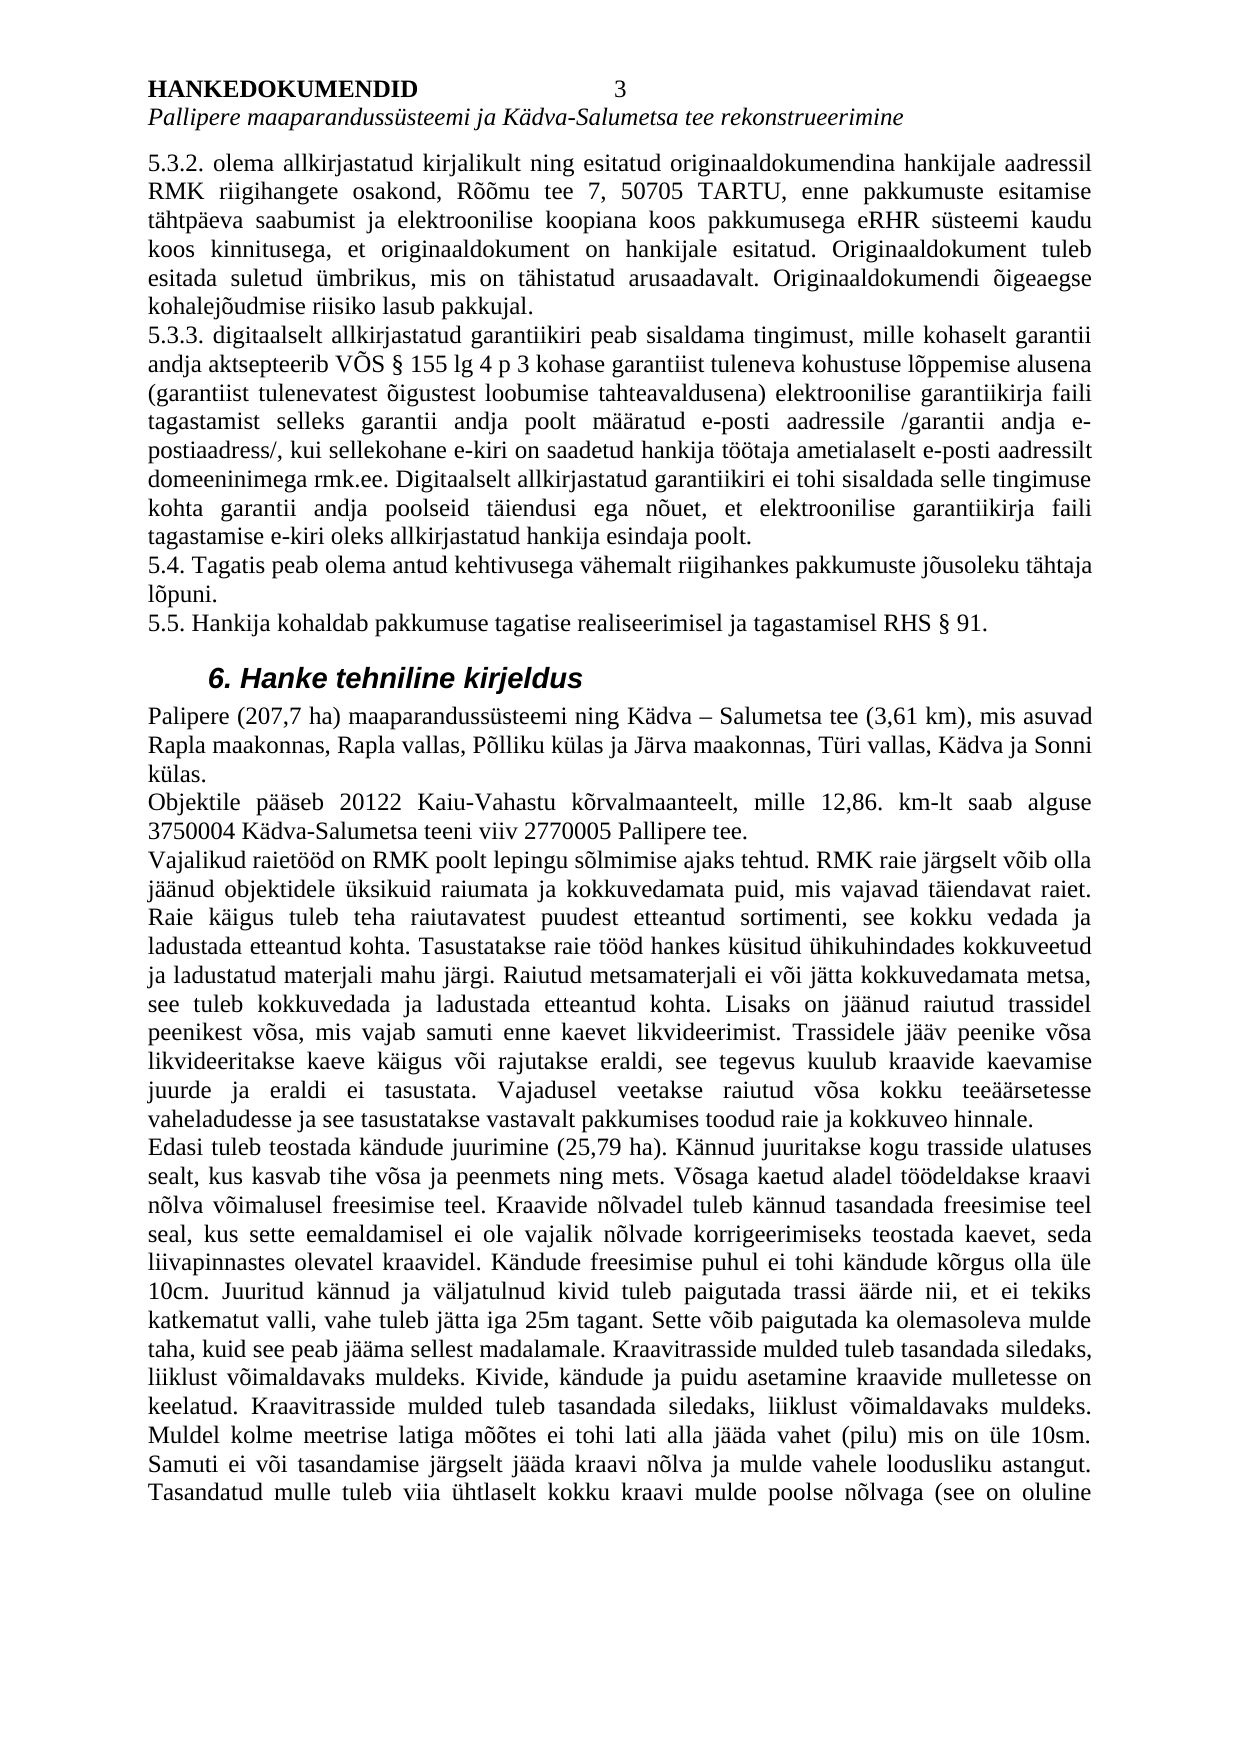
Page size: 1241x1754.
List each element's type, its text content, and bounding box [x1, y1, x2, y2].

text 5.4. Tagatis peab olema antud kehtivusega vähemalt riigihankes pakkumuste jõusoleku tähtaja lõpuni. [148, 550, 1093, 608]
text Vajalikud raietööd on RMK poolt lepingu sõlmimise ajaks tehtud. RMK raie järgselt võib olla jäänud objektidele üksikuid raiumata ja kokkuvedamata puid, mis vajavad täiendavat raiet. Raie käigus tuleb teha raiutavatest puudest etteantud sortimenti, see kokku vedada ja ladustada etteantud kohta. Tasustatakse raie tööd hankes küsitud ühikuhindades kokkuveetud ja ladustatud materjali mahu järgi. Raiutud metsamaterjali ei või jätta kokkuvedamata metsa, see tuleb kokkuvedada ja ladustada etteantud kohta. Lisaks on jäänud raiutud trassidel peenikest võsa, mis vajab samuti enne kaevet likvideerimist. Trassidele jääv peenike võsa likvideeritakse kaeve käigus või rajutakse eraldi, see tegevus kuulub kraavide kaevamise juurde ja eraldi ei tasustata. Vajadusel veetakse raiutud võsa kokku teeäärsetesse vaheladudesse ja see tasustatakse vastavalt pakkumises toodud raie ja kokkuveo hinnale. [148, 845, 1093, 1132]
text 5.3.2. olema allkirjastatud kirjalikult ning esitatud originaaldokumendina hankijale aadressil RMK riigihangete osakond, Rõõmu tee 7, 50705 TARTU, enne pakkumuste esitamise tähtpäeva saabumist ja elektroonilise koopiana koos pakkumusega eRHR süsteemi kaudu koos kinnitusega, et originaaldokument on hankijale esitatud. Originaaldokument tuleb esitada suletud ümbrikus, mis on tähistatud arusaadavalt. Originaaldokumendi õigeaegse kohalejõudmise riisiko lasub pakkujal. [148, 148, 1093, 320]
text 5.5. Hankija kohaldab pakkumuse tagatise realiseerimisel ja tagastamisel RHS § 91. [148, 608, 1093, 636]
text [148, 1132, 1093, 1506]
text Objektile pääseb 20122 Kaiu-Vahastu kõrvalmaanteelt, mille 12,86. km-lt saab alguse 3750004 Kädva-Salumetsa teeni viiv 2770005 Pallipere tee. [148, 787, 1093, 845]
subtitle 6. Hanke tehniline kirjeldus [208, 661, 1093, 695]
text Palipere (207,7 ha) maaparandussüsteemi ning Kädva – Salumetsa tee (3,61 km), mis asuvad Rapla maakonnas, Rapla vallas, Põlliku külas ja Järva maakonnas, Türi vallas, Kädva ja Sonni külas. [148, 701, 1093, 787]
text 5.3.3. digitaalselt allkirjastatud garantiikiri peab sisaldama tingimust, mille kohaselt garantii andja aktsepteerib VÕS § 155 lg 4 p 3 kohase garantiist tuleneva kohustuse lõppemise alusena (garantiist tulenevatest õigustest loobumise tahteavaldusena) elektroonilise garantiikirja faili tagastamist selleks garantii andja poolt määratud e-posti aadressile /garantii andja e-postiaadress/, kui sellekohane e-kiri on saadetud hankija töötaja ametialaselt e-posti aadressilt domeeninimega rmk.ee. Digitaalselt allkirjastatud garantiikiri ei tohi sisaldada selle tingimuse kohta garantii andja poolseid täiendusi ega nõuet, et elektroonilise garantiikirja faili tagastamise e-kiri oleks allkirjastatud hankija esindaja poolt. [148, 320, 1093, 550]
